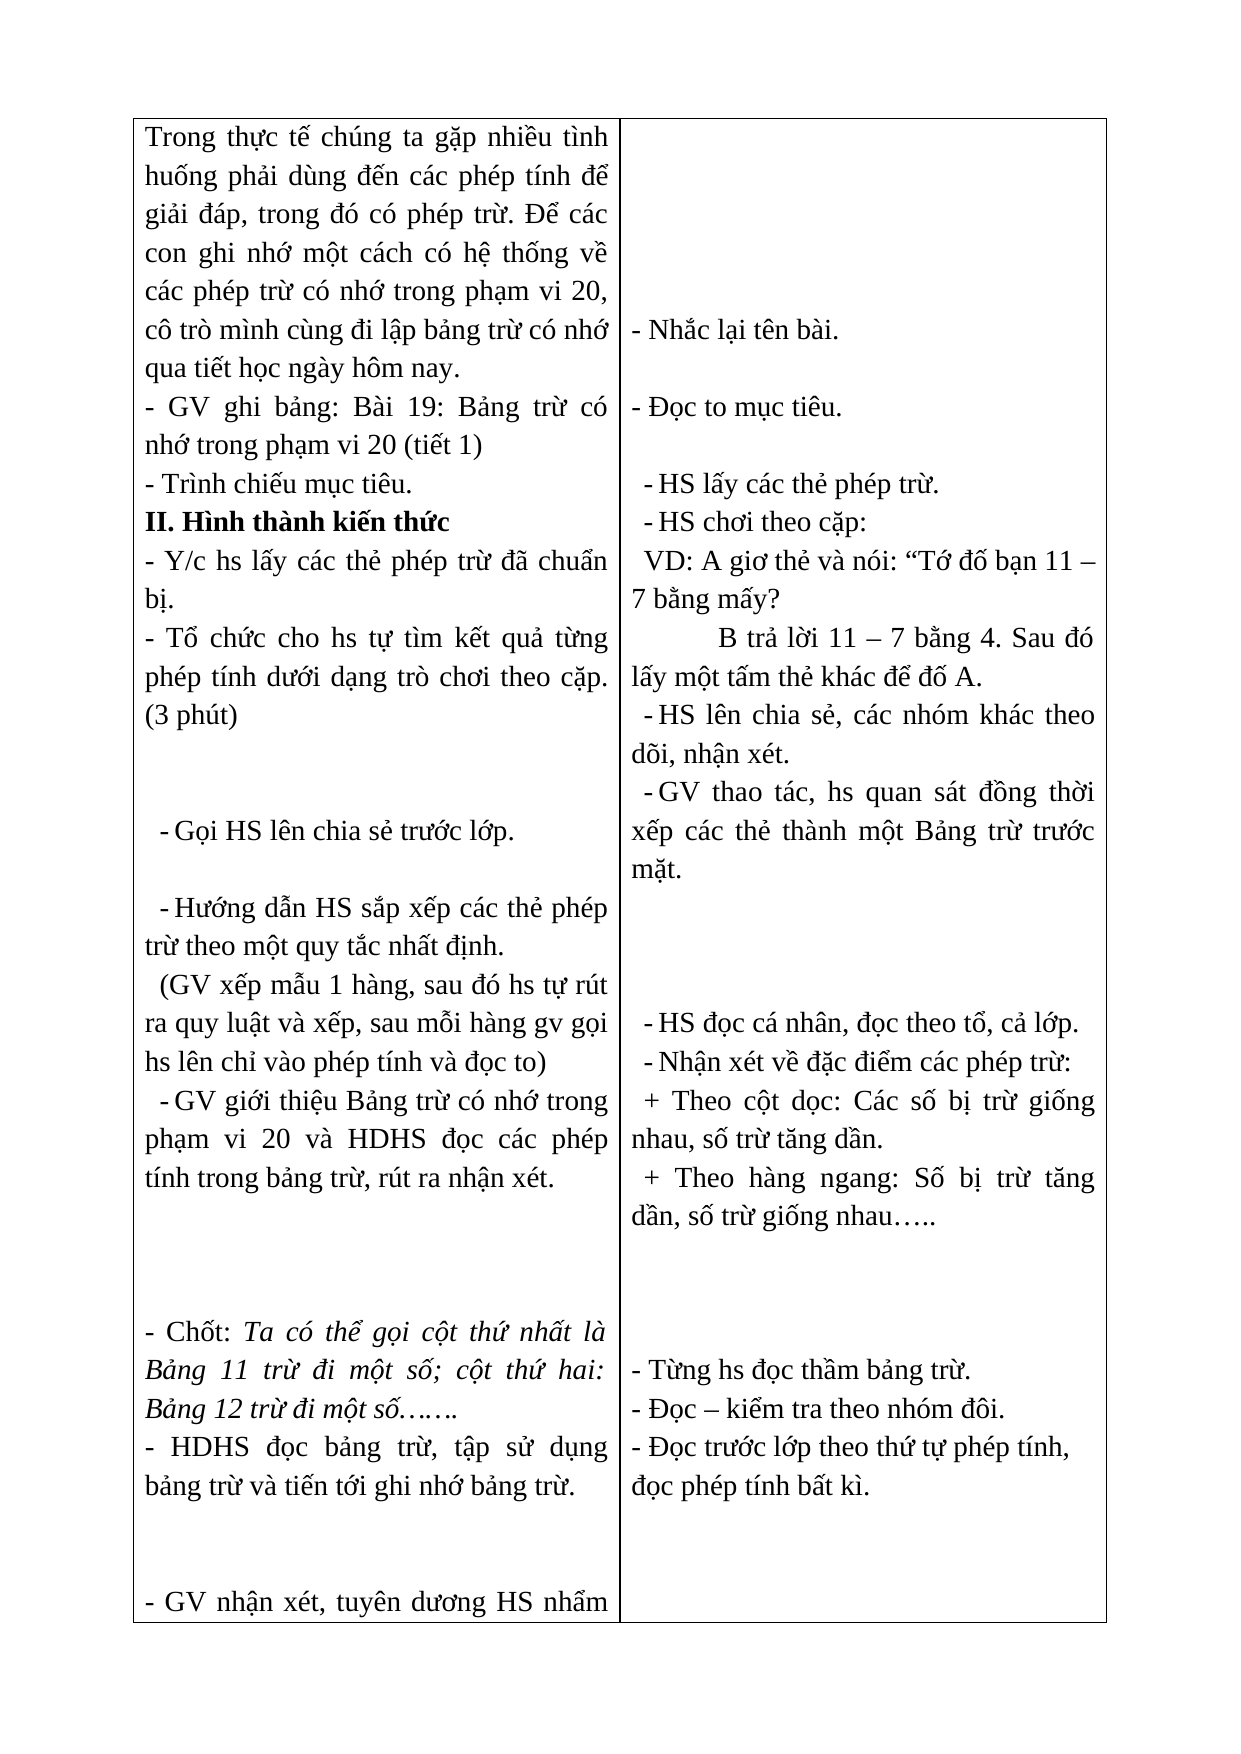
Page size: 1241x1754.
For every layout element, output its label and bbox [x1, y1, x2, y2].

table_cell [621, 119, 1106, 1622]
table_cell [134, 119, 619, 1622]
